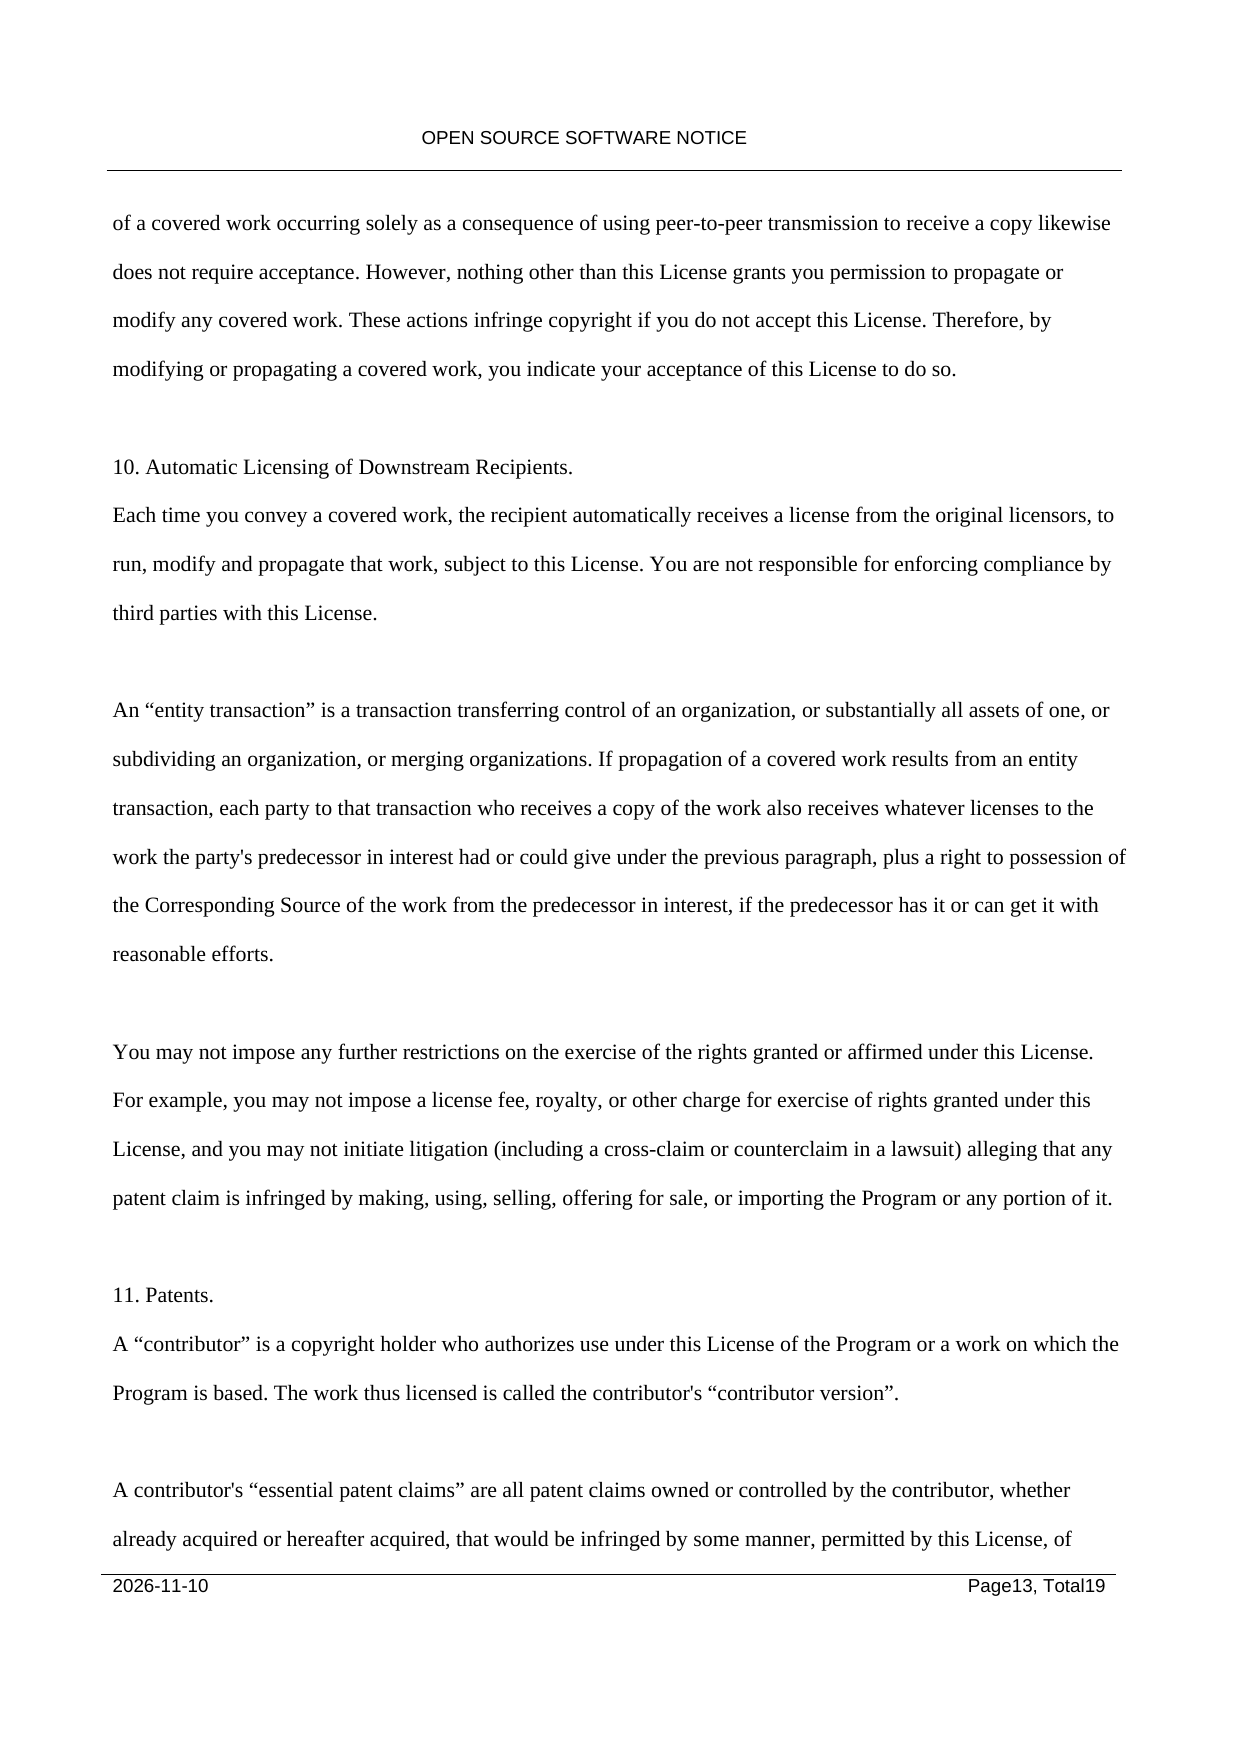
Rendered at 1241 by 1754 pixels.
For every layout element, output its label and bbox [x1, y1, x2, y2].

text [112, 206, 1128, 1555]
